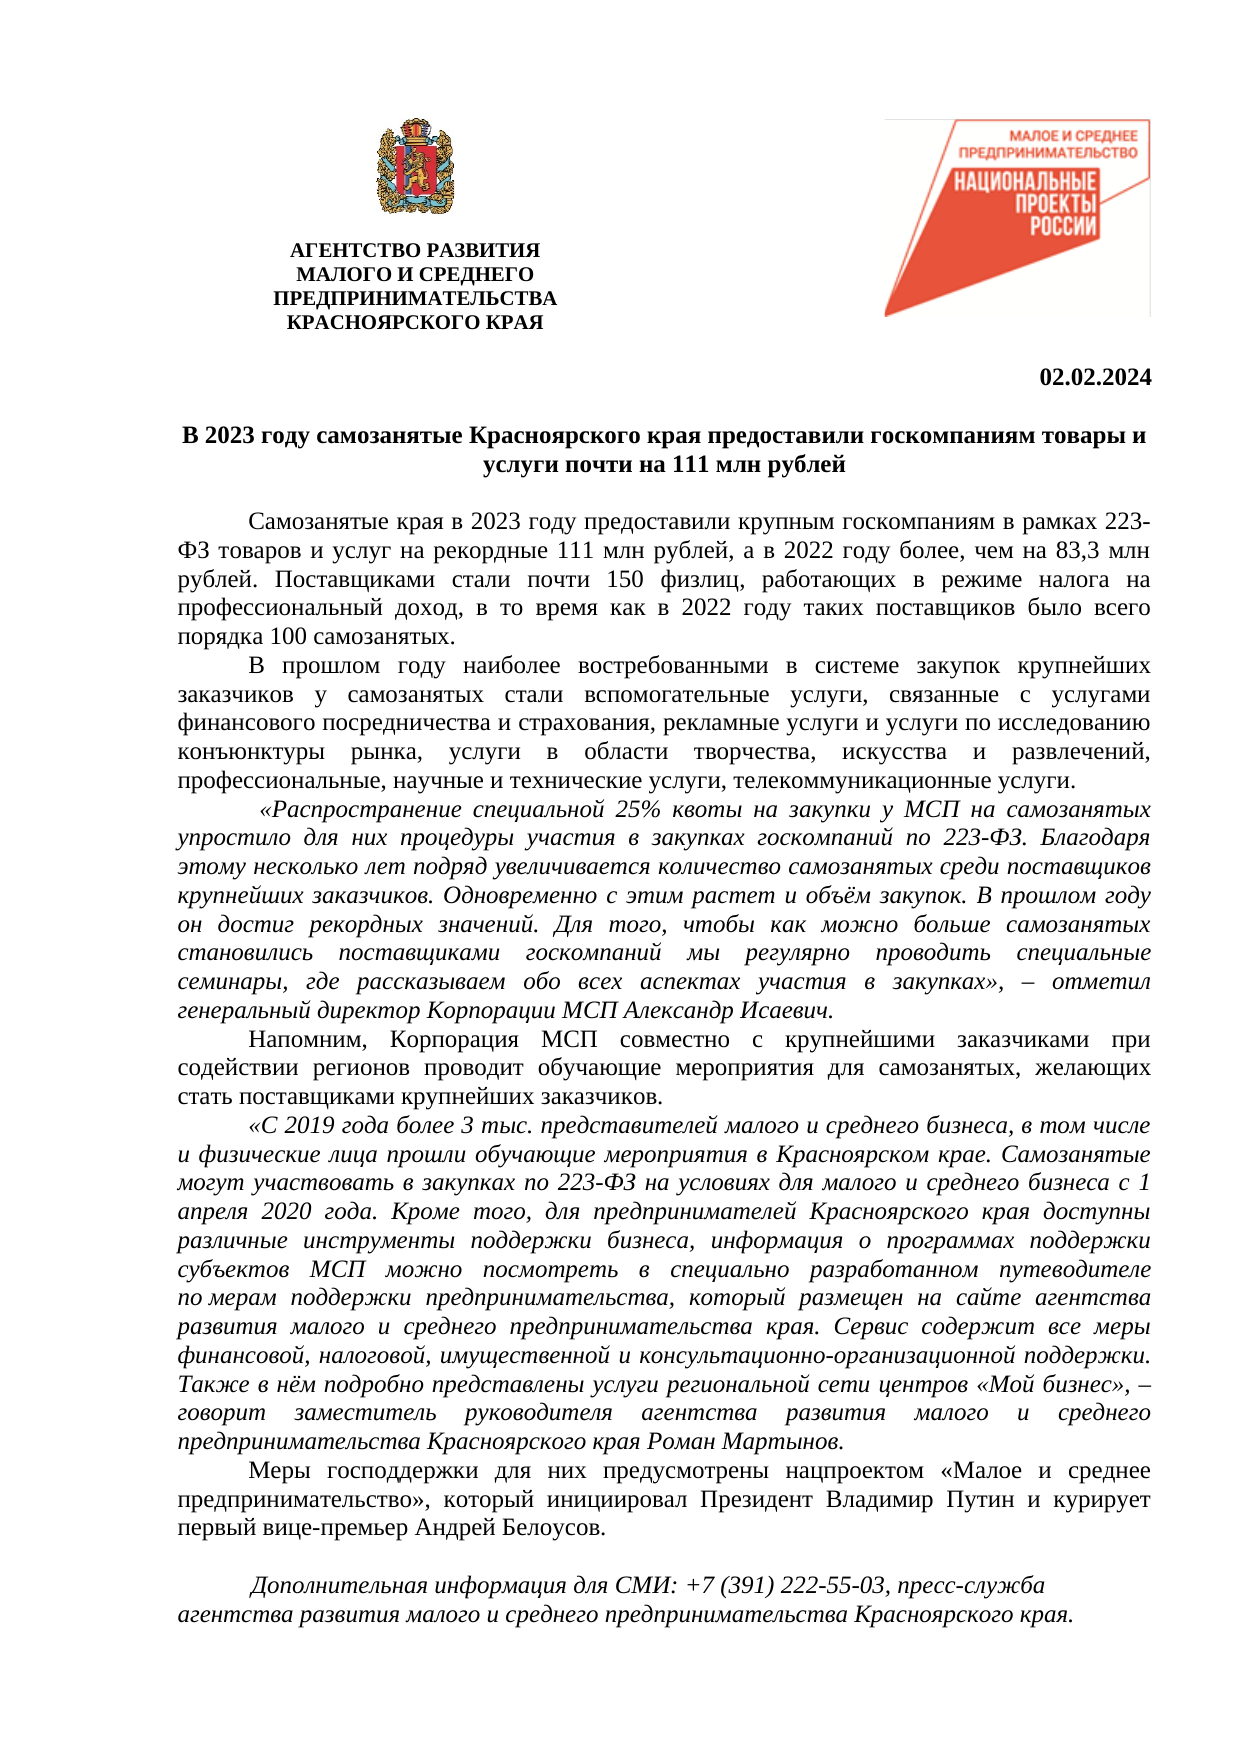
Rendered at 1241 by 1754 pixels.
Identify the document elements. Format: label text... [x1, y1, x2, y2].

picture [376, 118, 455, 214]
picture [884, 118, 1152, 317]
text Дополнительная информация для СМИ: +7 (391) 222-55-03, пресс-служба агентства развития малого и среднего предпринимательства Красноярского края. [177, 1570, 1152, 1627]
text «С 2019 года более 3 тыс. представителей малого и среднего бизнеса, в том числе и физические лица прошли обучающие мероприятия в Красноярском крае. Самозанятые могут участвовать в закупках по 223-ФЗ на условиях для малого и среднего бизнеса с 1 апреля 2020 года. Кроме того, для предпринимателей Красноярского края доступны различные инструменты поддержки бизнеса, информация о программах поддержки субъектов МСП можно посмотреть в специально разработанном путеводителе по мерам поддержки предпринимательства, который размещен на сайте агентства развития малого и среднего предпринимательства края. Сервис содержит все меры финансовой, налоговой, имущественной и консультационно-организационной поддержки. Также в нём подробно представлены услуги региональной сети центров «Мой бизнес», – говорит заместитель руководителя агентства развития малого и среднего предпринимательства Красноярского края Роман Мартынов. [177, 1110, 1152, 1455]
text В прошлом году наиболее востребованными в системе закупок крупнейших заказчиков у самозанятых стали вспомогательные услуги, связанные с услугами финансового посредничества и страхования, рекламные услуги и услуги по исследованию конъюнктуры рынка, услуги в области творчества, искусства и развлечений, профессиональные, научные и технические услуги, телекоммуникационные услуги. [177, 650, 1152, 794]
text Меры господдержки для них предусмотрены нацпроектом «Малое и среднее предпринимательство», который инициировал Президент Владимир Путин и курирует первый вице-премьер Андрей Белоусов. [177, 1455, 1152, 1541]
table_header АГЕНТСТВО РАЗВИТИЯ МАЛОГО И СРЕДНЕГО ПРЕДПРИНИМАТЕЛЬСТВА КРАСНОЯРСКОГО КРАЯ [166, 118, 664, 334]
text Напомним, Корпорация МСП совместно с крупнейшими заказчиками при содействии регионов проводит обучающие мероприятия для самозанятых, желающих стать поставщиками крупнейших заказчиков. [177, 1024, 1152, 1110]
text 02.02.2024 [177, 362, 1152, 391]
text В 2023 году самозанятые Красноярского края предоставили госкомпаниям товары и услуги почти на 111 млн рублей [177, 420, 1152, 477]
table_header [664, 118, 1163, 334]
text «Распространение специальной 25% квоты на закупки у МСП на самозанятых упростило для них процедуры участия в закупках госкомпаний по 223-ФЗ. Благодаря этому несколько лет подряд увеличивается количество самозанятых среди поставщиков крупнейших заказчиков. Одновременно с этим растет и объём закупок. В прошлом году он достиг рекордных значений. Для того, чтобы как можно больше самозанятых становились поставщиками госкомпаний мы регулярно проводить специальные семинары, где рассказываем обо всех аспектах участия в закупках», – отметил генеральный директор Корпорации МСП Александр Исаевич. [177, 794, 1152, 1024]
text Самозанятые края в 2023 году предоставили крупным госкомпаниям в рамках 223-ФЗ товаров и услуг на рекордные 111 млн рублей, а в 2022 году более, чем на 83,3 млн рублей. Поставщиками стали почти 150 физлиц, работающих в режиме налога на профессиональный доход, в то время как в 2022 году таких поставщиков было всего порядка 100 самозанятых. [177, 506, 1152, 650]
